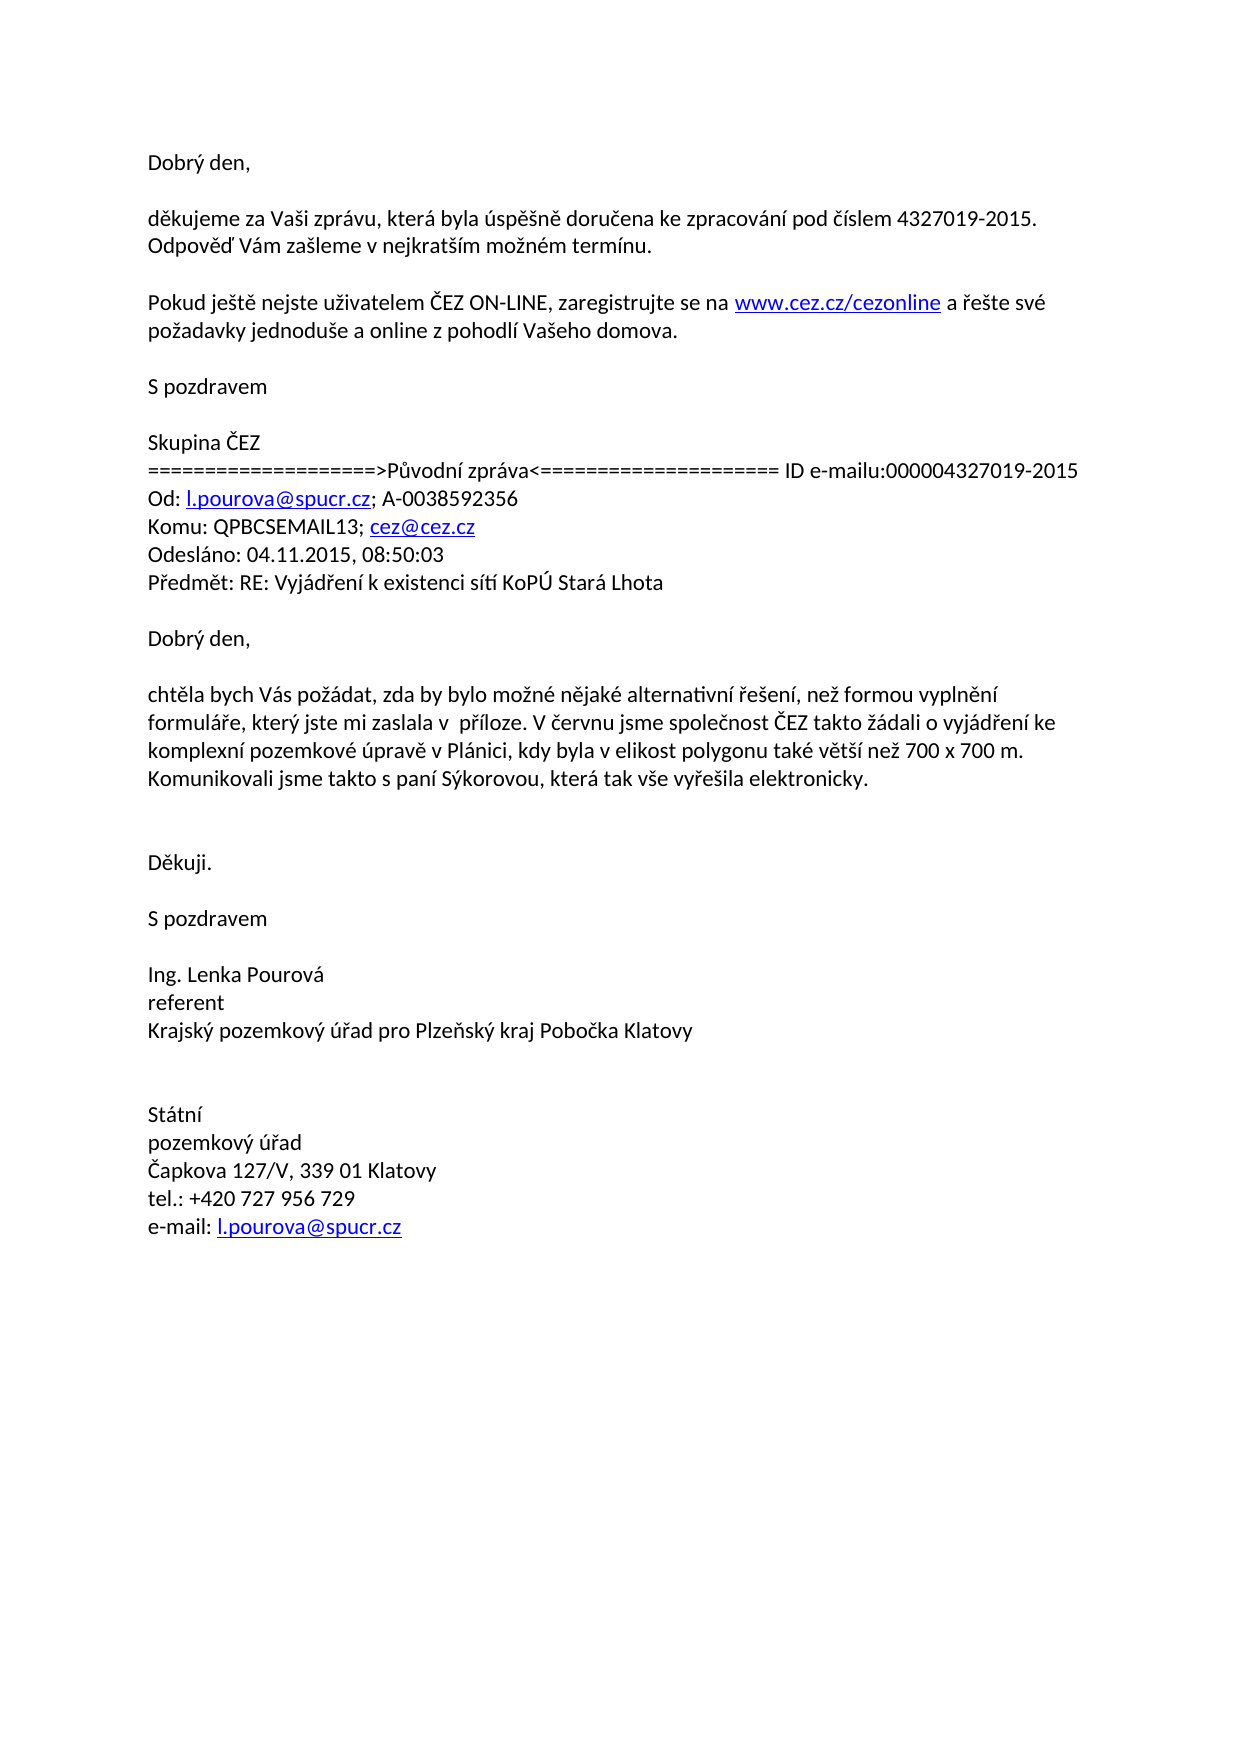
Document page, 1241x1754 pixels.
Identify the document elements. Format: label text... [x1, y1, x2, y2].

text S pozdravem [148, 372, 1093, 400]
text pozemkový úřad [148, 1128, 1093, 1156]
text ====================>Původní zpráva<===================== ID e-mailu:000004327019-2015 [148, 456, 1093, 484]
text Dobrý den, [148, 624, 1093, 652]
text Komu: QPBCSEMAIL13; cez@cez.cz [148, 512, 1093, 540]
text e-mail: l.pourova@spucr.cz [148, 1212, 1093, 1240]
text Pokud ještě nejste uživatelem ČEZ ON-LINE, zaregistrujte se na www.cez.cz/cezonline a řešte své požadavky jednoduše a online z pohodlí Vašeho domova. [148, 288, 1093, 344]
text Od: l.pourova@spucr.cz; A-0038592356 [148, 484, 1093, 512]
text děkujeme za Vaši zprávu, která byla úspěšně doručena ke zpracování pod číslem 4327019-2015. Odpověď Vám zašleme v nejkratším možném termínu. [148, 204, 1093, 260]
text Ing. Lenka Pourová [148, 960, 1093, 988]
text S pozdravem [148, 904, 1093, 932]
text Dobrý den, [148, 148, 1093, 176]
text Děkuji. [148, 848, 1093, 876]
text Odesláno: 04.11.2015, 08:50:03 [148, 540, 1093, 568]
text Čapkova 127/V, 339 01 Klatovy [148, 1156, 1093, 1184]
text Krajský pozemkový úřad pro Plzeňský kraj Pobočka Klatovy [148, 1016, 1093, 1044]
text Skupina ČEZ [148, 428, 1093, 456]
text Předmět: RE: Vyjádření k existenci sítí KoPÚ Stará Lhota [148, 568, 1093, 596]
text tel.: +420 727 956 729 [148, 1184, 1093, 1212]
text referent [148, 988, 1093, 1016]
text Státní [148, 1100, 1093, 1128]
text chtěla bych Vás požádat, zda by bylo možné nějaké alternativní řešení, než formou vyplnění formuláře, který jste mi zaslala v příloze. V červnu jsme společnost ČEZ takto žádali o vyjádření ke komplexní pozemkové úpravě v Plánici, kdy byla v elikost polygonu také větší než 700 x 700 m. Komunikovali jsme takto s paní Sýkorovou, která tak vše vyřešila elektronicky. [148, 680, 1093, 792]
